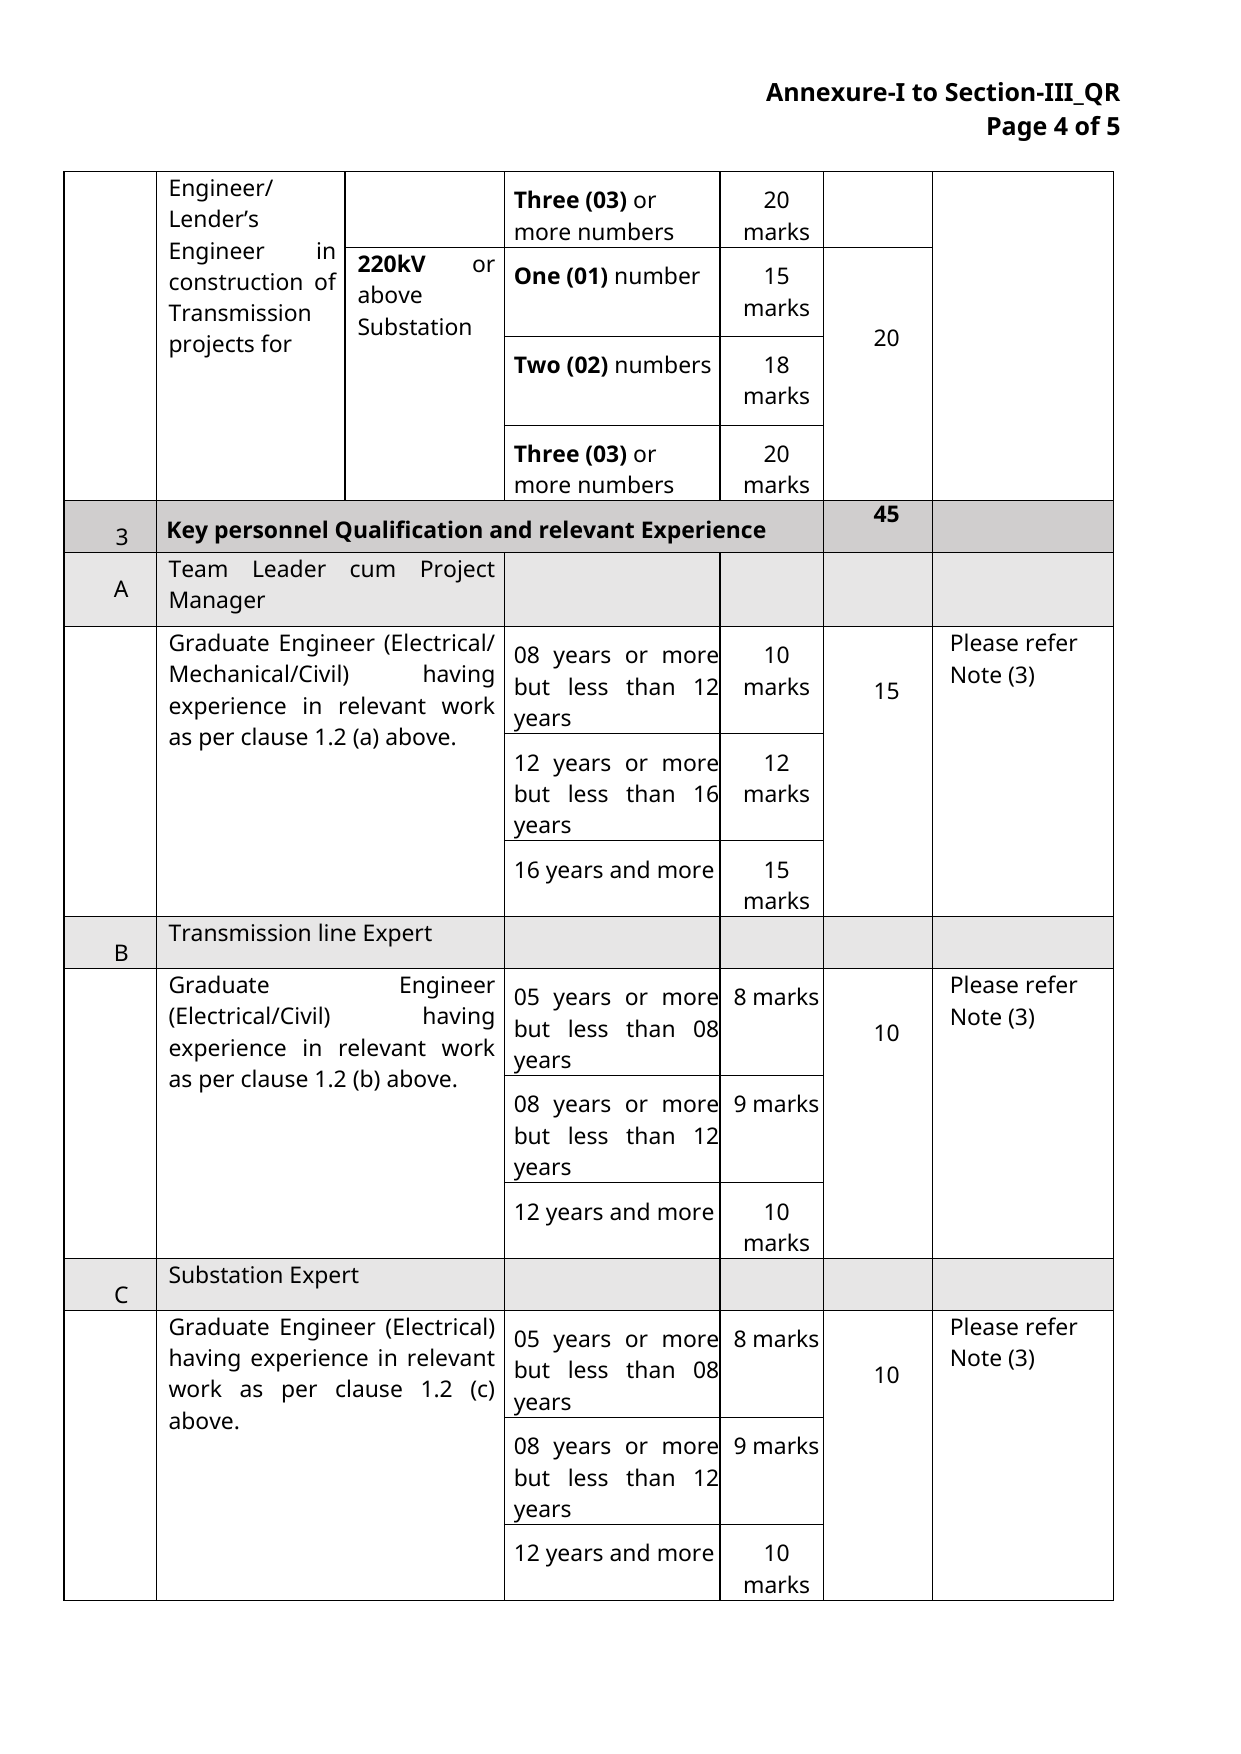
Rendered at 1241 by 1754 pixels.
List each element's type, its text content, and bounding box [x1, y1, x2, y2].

table_cell 10 [824, 1311, 932, 1600]
table_cell Team Leader cum Project Manager [157, 553, 504, 626]
table_cell 3 [65, 501, 156, 552]
table_cell Please refer Note (3) [933, 969, 1113, 1258]
table_cell Three (03) or more numbers [505, 172, 719, 247]
table_cell Transmission line Expert [157, 917, 504, 968]
table_cell 10 marks [721, 1183, 823, 1258]
table_cell [824, 917, 932, 968]
table_cell [505, 917, 719, 968]
table_cell 16 years and more [505, 841, 719, 916]
table_cell Key personnel Qualification and relevant Experience [157, 501, 823, 552]
table_cell 20 marks [721, 426, 823, 500]
table_cell 8 marks [721, 1311, 823, 1417]
table_cell [65, 627, 156, 916]
table_cell 05 years or more but less than 08 years [505, 969, 719, 1075]
table_cell [721, 917, 823, 968]
table_cell [721, 553, 823, 626]
table_cell B [65, 917, 156, 968]
table_cell 12 years and more [505, 1525, 719, 1600]
table_cell [65, 969, 156, 1258]
table_cell Please refer Note (3) [933, 627, 1113, 916]
table_cell A [65, 553, 156, 626]
table_cell 220kV or above Substation [346, 248, 504, 500]
table_cell [933, 1259, 1113, 1310]
table_cell 10 marks [721, 627, 823, 733]
table_cell [933, 917, 1113, 968]
table_cell 20 marks [721, 172, 823, 247]
table_cell 12 years or more but less than 16 years [505, 734, 719, 840]
table_cell [65, 1311, 156, 1600]
table_cell [933, 553, 1113, 626]
table_cell 9 marks [721, 1076, 823, 1182]
table_cell 08 years or more but less than 12 years [505, 627, 719, 733]
table_cell [824, 1259, 932, 1310]
table_cell [505, 1259, 719, 1310]
table_cell C [65, 1259, 156, 1310]
table_cell 08 years or more but less than 12 years [505, 1076, 719, 1182]
table_cell 12 years and more [505, 1183, 719, 1258]
table_cell [824, 553, 932, 626]
table_cell 15 marks [721, 841, 823, 916]
table_cell 45 [824, 501, 932, 552]
table_cell 20 [824, 248, 932, 500]
table_cell Three (03) or more numbers [505, 426, 719, 500]
table_cell [721, 1259, 823, 1310]
table_cell Graduate Engineer (Electrical/ Mechanical/Civil) having experience in relevant work as per clause 1.2 (a) above. [157, 627, 504, 916]
table_cell Graduate Engineer (Electrical) having experience in relevant work as per clause 1.2 (c) above. [157, 1311, 504, 1600]
table_cell One (01) number [505, 248, 719, 336]
table_cell 15 marks [721, 248, 823, 336]
table_cell 15 [824, 627, 932, 916]
table_cell [933, 501, 1113, 552]
table_cell 08 years or more but less than 12 years [505, 1418, 719, 1524]
table_cell 9 marks [721, 1418, 823, 1524]
table_cell Graduate Engineer (Electrical/Civil) having experience in relevant work as per clause 1.2 (b) above. [157, 969, 504, 1258]
table_cell 10 marks [721, 1525, 823, 1600]
table_cell [505, 553, 719, 626]
table_cell 18 marks [721, 337, 823, 424]
table_cell Substation Expert [157, 1259, 504, 1310]
table_cell Two (02) numbers [505, 337, 719, 424]
table_cell Please refer Note (3) [933, 1311, 1113, 1600]
table_cell 10 [824, 969, 932, 1258]
table_cell 12 marks [721, 734, 823, 840]
table_cell 8 marks [721, 969, 823, 1075]
table_cell 05 years or more but less than 08 years [505, 1311, 719, 1417]
